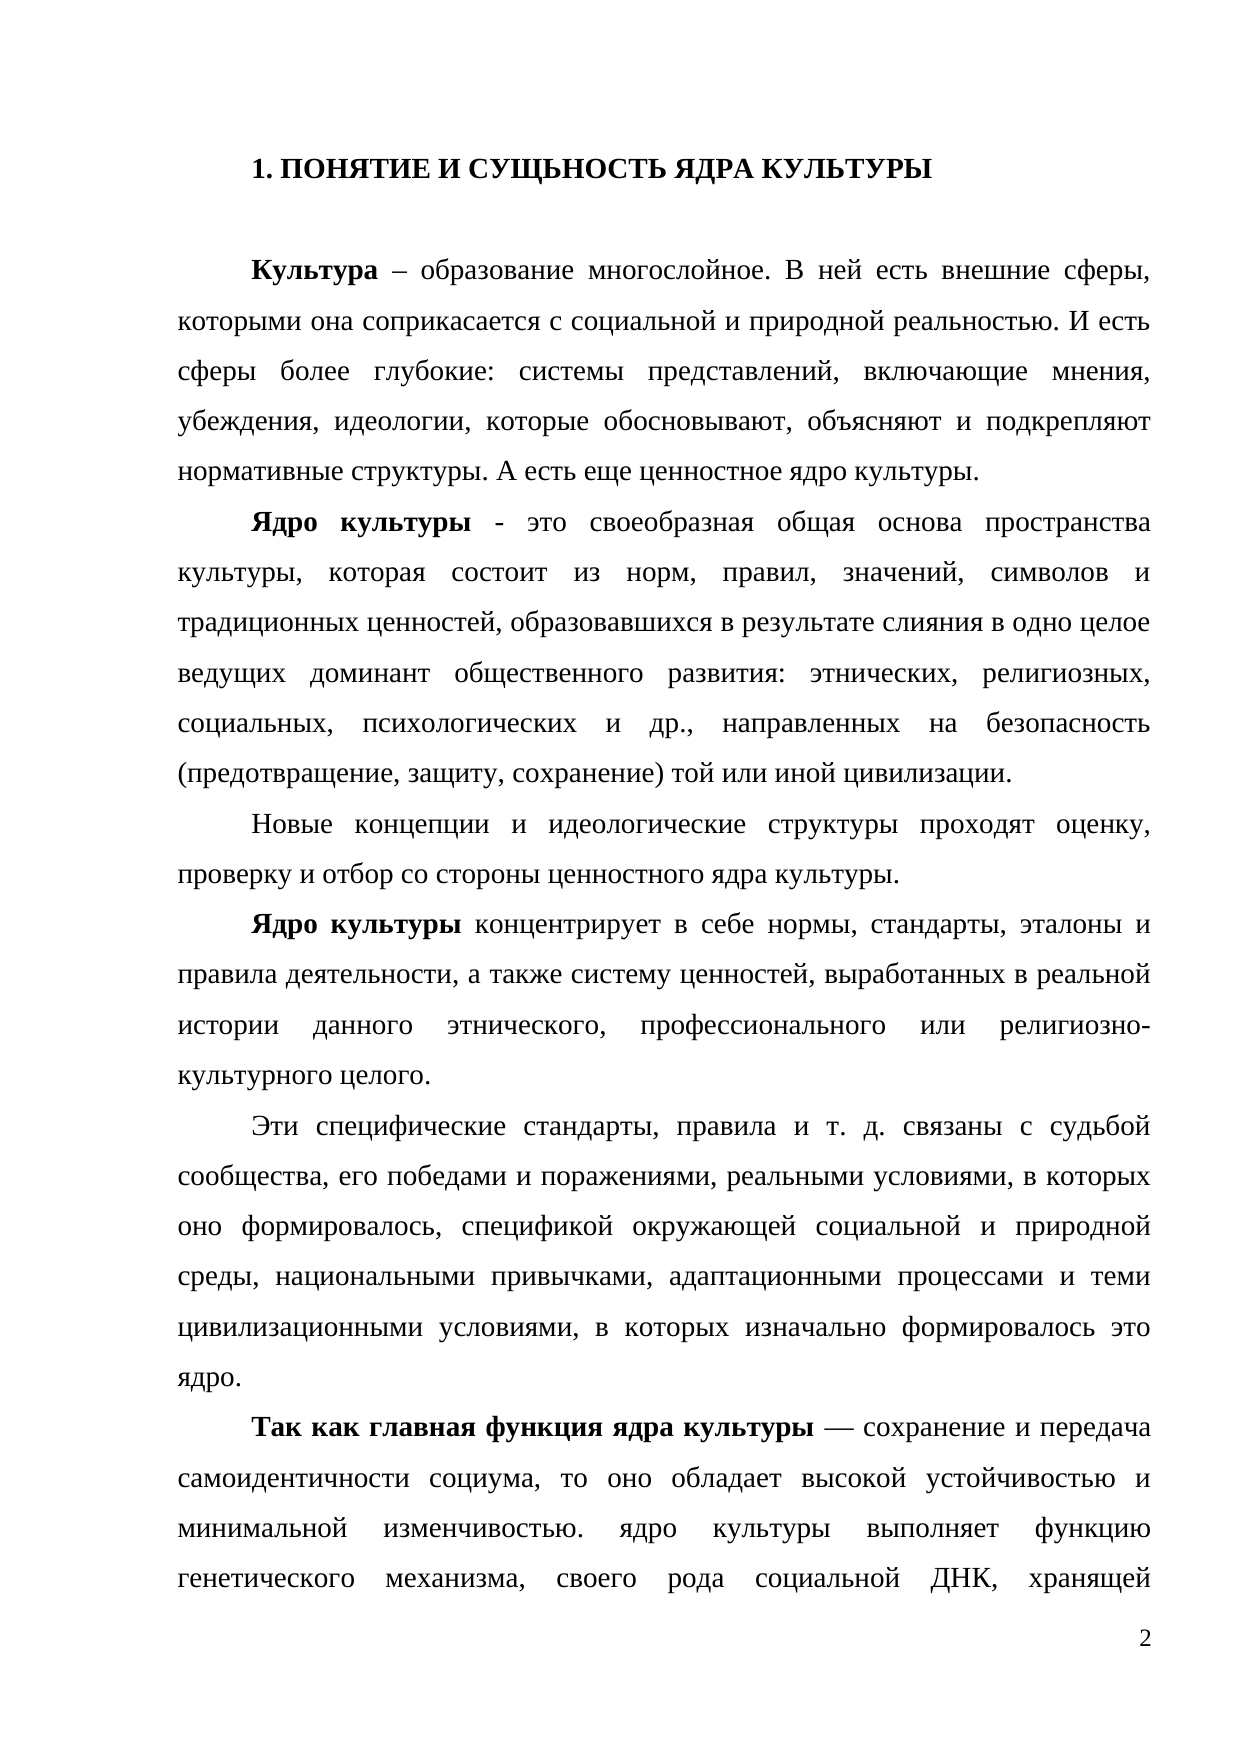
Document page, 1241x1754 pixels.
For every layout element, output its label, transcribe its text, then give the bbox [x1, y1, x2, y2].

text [177, 1409, 1152, 1594]
text Ядро культуры - это своеобразная общая основа пространства культуры, которая состоит из норм, правил, значений, символов и традиционных ценностей, образовавшихся в результате слияния в одно целое ведущих доминант общественного развития: этнических, религиозных, социальных, психологических и др., направленных на безопасность (предотвращение, защиту, сохранение) той или иной цивилизации. [177, 504, 1152, 789]
text Новые концепции и идеологические структуры проходят оценку, проверку и отбор со стороны ценностного ядра культуры. [177, 806, 1152, 889]
text Эти специфические стандарты, правила и т. д. связаны с судьбой сообщества, его победами и поражениями, реальными условиями, в которых оно формировалось, спецификой окружающей социальной и природной среды, национальными привычками, адаптационными процессами и теми цивилизационными условиями, в которых изначально формировалось это ядро. [177, 1108, 1152, 1393]
text Культура – образование многослойное. В ней есть внешние сферы, которыми она соприкасается с социальной и природной реальностью. И есть сферы более глубокие: системы представлений, включающие мнения, убеждения, идеологии, которые обосновывают, объясняют и подкрепляют нормативные структуры. А есть еще ценностное ядро культуры. [177, 252, 1152, 487]
text Ядро культуры концентрирует в себе нормы, стандарты, эталоны и правила деятельности, а также систему ценностей, выработанных в реальной истории данного этнического, профессионального или религиозно-культурного целого. [177, 906, 1152, 1091]
text 1. ПОНЯТИЕ И СУЩЬНОСТЬ ЯДРА КУЛЬТУРЫ [177, 152, 1152, 185]
